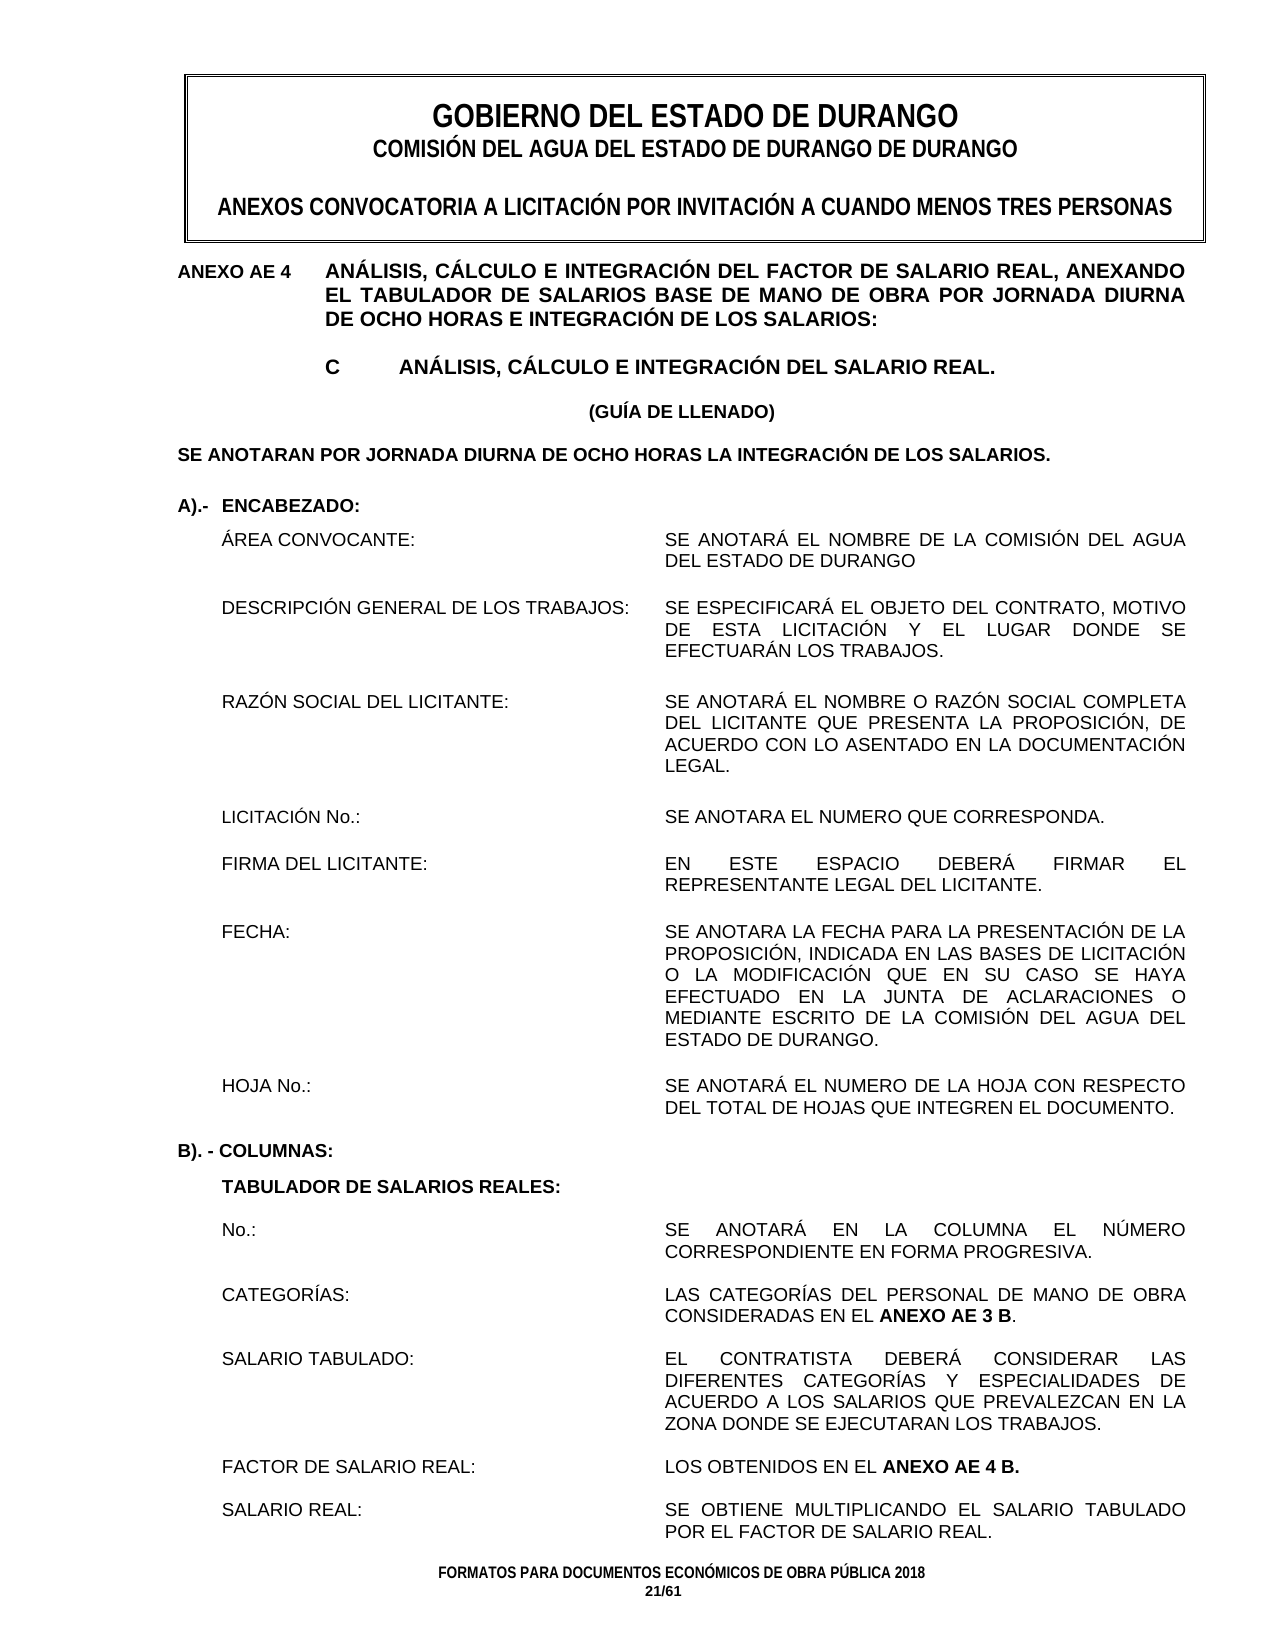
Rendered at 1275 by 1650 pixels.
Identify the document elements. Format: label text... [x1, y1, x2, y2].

text ÁREA CONVOCANTE: SE ANOTARÁ EL NOMBRE DE LA COMISIÓN DEL AGUA DEL ESTADO DE DURANGO [221, 529, 1186, 572]
text RAZÓN SOCIAL DEL LICITANTE: SE ANOTARÁ EL NOMBRE O RAZÓN SOCIAL COMPLETA DEL LICITANTE QUE PRESENTA LA PROPOSICIÓN, DE ACUERDO CON LO ASENTADO EN LA DOCUMENTACIÓN LEGAL. [222, 691, 1186, 777]
text FECHA: SE ANOTARA LA FECHA PARA LA PRESENTACIÓN DE LA PROPOSICIÓN, INDICADA EN LAS BASES DE LICITACIÓN O LA MODIFICACIÓN QUE EN SU CASO SE HAYA EFECTUADO EN LA JUNTA DE ACLARACIONES O MEDIANTE ESCRITO DE LA COMISIÓN DEL AGUA DEL ESTADO DE DURANGO. [221, 921, 1186, 1050]
text FIRMA DEL LICITANTE: EN ESTE ESPACIO DEBERÁ FIRMAR EL REPRESENTANTE LEGAL DEL LICITANTE. [221, 853, 1186, 896]
text B). - COLUMNAS: [177, 1140, 1186, 1161]
text DESCRIPCIÓN GENERAL DE LOS TRABAJOS: SE ESPECIFICARÁ EL OBJETO DEL CONTRATO, MOTIVO DE ESTA LICITACIÓN Y EL LUGAR DONDE SE EFECTUARÁN LOS TRABAJOS. [221, 597, 1186, 661]
text FACTOR DE SALARIO REAL: LOS OBTENIDOS EN EL ANEXO AE 4 B. [222, 1456, 1186, 1478]
text SALARIO TABULADO: EL CONTRATISTA DEBERÁ CONSIDERAR LAS DIFERENTES CATEGORÍAS Y ESPECIALIDADES DE ACUERDO A LOS SALARIOS QUE PREVALEZCAN EN LA ZONA DONDE SE EJECUTARAN LOS TRABAJOS. [222, 1348, 1186, 1434]
text No.: SE ANOTARÁ EN LA COLUMNA EL NÚMERO CORRESPONDIENTE EN FORMA PROGRESIVA. [222, 1219, 1186, 1262]
text LICITACIÓN No.: SE ANOTARA EL NUMERO QUE CORRESPONDA. [221, 806, 1186, 828]
text SALARIO REAL: SE OBTIENE MULTIPLICANDO EL SALARIO TABULADO POR EL FACTOR DE SALARIO REAL. [222, 1499, 1186, 1542]
text HOJA No.: SE ANOTARÁ EL NUMERO DE LA HOJA CON RESPECTO DEL TOTAL DE HOJAS QUE INTEGREN EL DOCUMENTO. [222, 1075, 1186, 1118]
text CATEGORÍAS: LAS CATEGORÍAS DEL PERSONAL DE MANO DE OBRA CONSIDERADAS EN EL ANEXO AE 3 B. [222, 1283, 1186, 1327]
text A).- ENCABEZADO: [177, 494, 1111, 516]
text SE ANOTARAN POR JORNADA DIURNA DE OCHO HORAS LA INTEGRACIÓN DE LOS SALARIOS. [177, 444, 1111, 465]
text TABULADOR DE SALARIOS REALES: [222, 1176, 1186, 1197]
